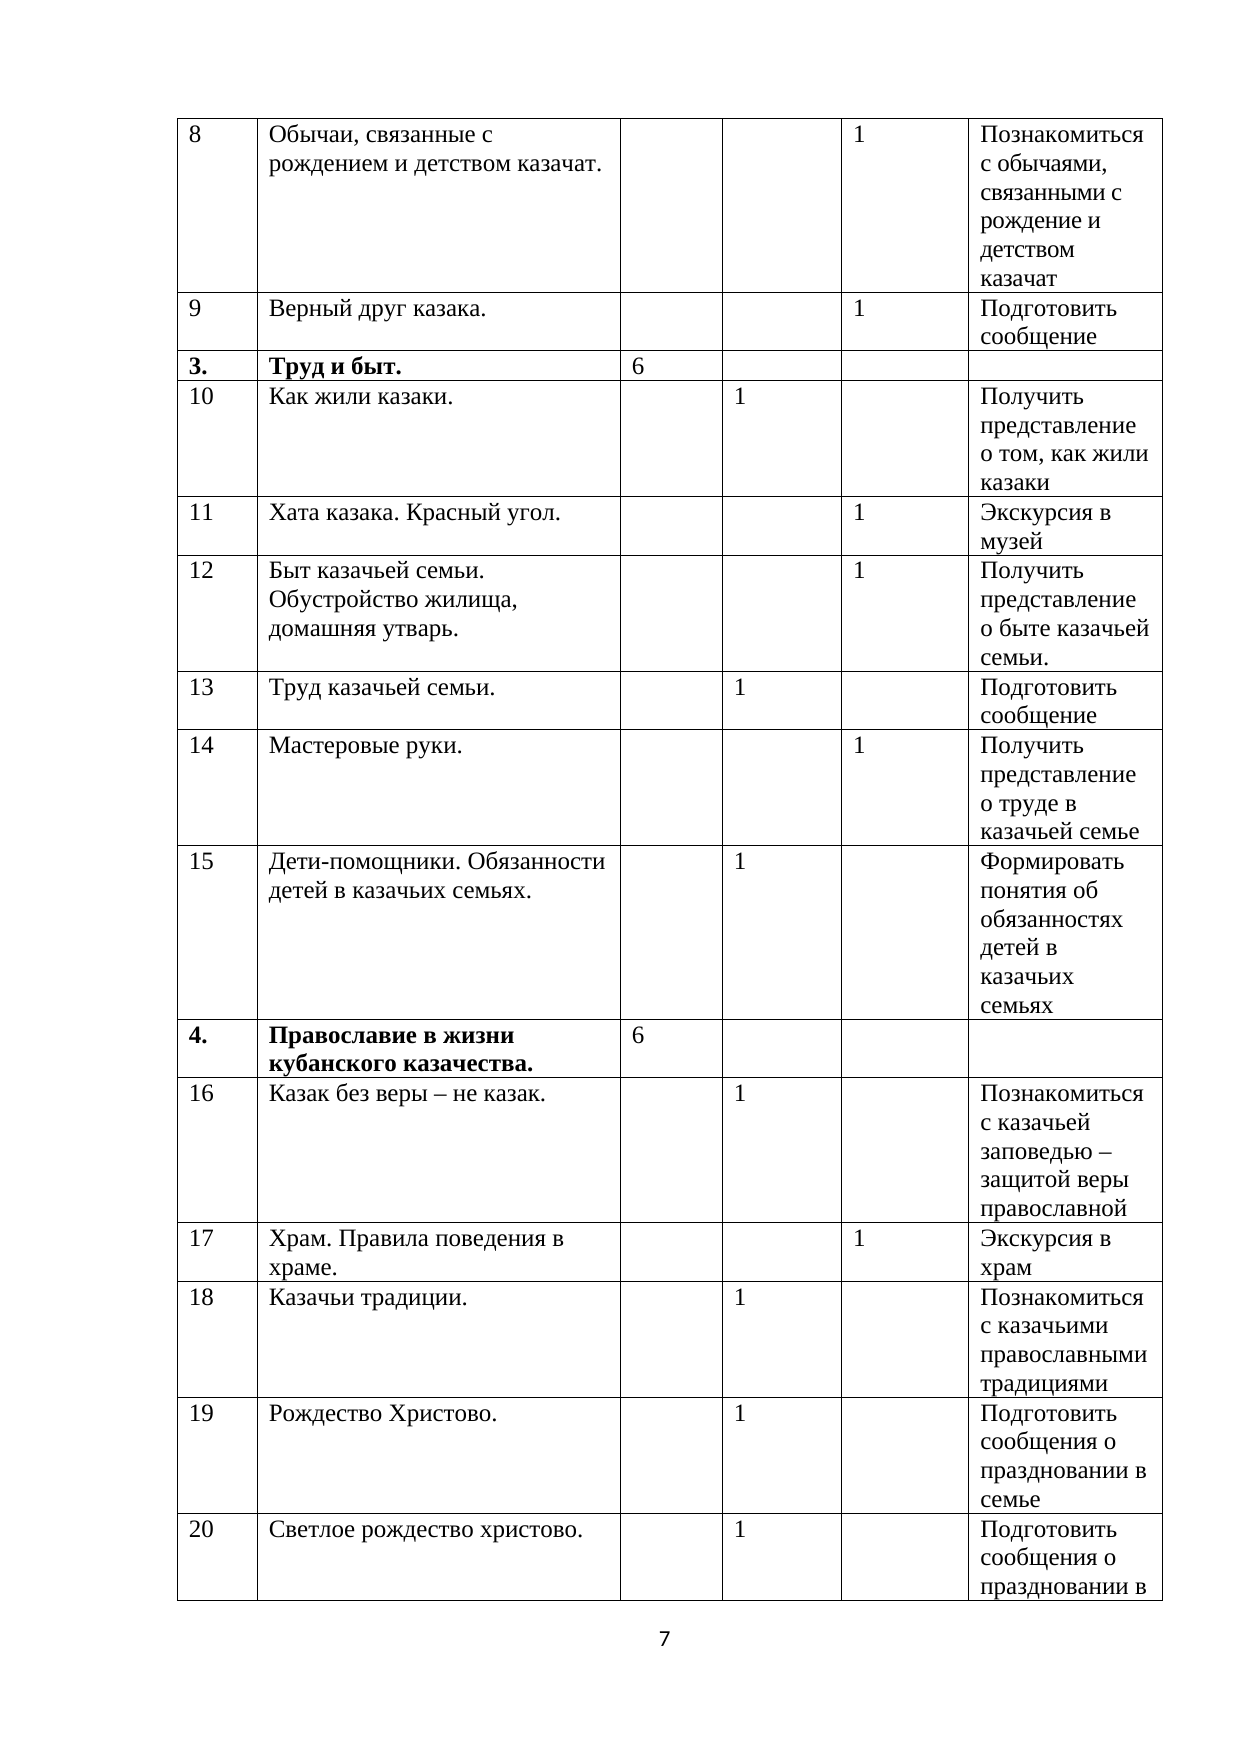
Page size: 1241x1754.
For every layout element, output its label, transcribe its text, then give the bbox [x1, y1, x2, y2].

table_cell Казак без веры – не казак. [258, 1078, 620, 1222]
table_cell Казачьи традиции. [258, 1282, 620, 1397]
table_cell 1 [723, 1078, 841, 1222]
table_cell 1 [723, 381, 841, 496]
table_cell 1 [723, 1398, 841, 1513]
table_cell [969, 1514, 1162, 1600]
table_cell 1 [842, 1223, 968, 1281]
table_cell 1 [842, 293, 968, 350]
table_cell Экскурсия в храм [969, 1223, 1162, 1281]
table_cell [723, 119, 841, 292]
table_cell [842, 1078, 968, 1222]
table_cell [842, 846, 968, 1019]
table_cell Подготовить сообщение [969, 672, 1162, 729]
table_cell 20 [178, 1514, 257, 1600]
table_cell Познакомиться с казачьей заповедью – защитой веры православной [969, 1078, 1162, 1222]
table_cell [621, 672, 722, 729]
table_cell [621, 381, 722, 496]
table_cell 11 [178, 497, 257, 554]
table_cell 1 [842, 119, 968, 292]
table_cell [723, 351, 841, 380]
table_cell [621, 1398, 722, 1513]
table_cell Получить представление о том, как жили казаки [969, 381, 1162, 496]
table_cell 1 [842, 730, 968, 845]
table_cell Как жили казаки. [258, 381, 620, 496]
table_cell 4. [178, 1020, 257, 1077]
table_cell [723, 1020, 841, 1077]
table_cell 1 [723, 846, 841, 1019]
table_cell 9 [178, 293, 257, 350]
table_cell [621, 1223, 722, 1281]
table_cell [723, 556, 841, 671]
table_cell 18 [178, 1282, 257, 1397]
table_cell [842, 1398, 968, 1513]
table_cell Обычаи, связанные с рождением и детством казачат. [258, 119, 620, 292]
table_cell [969, 1398, 1162, 1513]
table_cell Получить представление о труде в казачьей семье [969, 730, 1162, 845]
table_cell [621, 497, 722, 554]
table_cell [258, 1514, 620, 1600]
table_cell Храм. Правила поведения в храме. [258, 1223, 620, 1281]
table_cell 1 [842, 556, 968, 671]
table_cell Экскурсия в музей [969, 497, 1162, 554]
table_cell [842, 1020, 968, 1077]
table_cell 1 [842, 497, 968, 554]
table_cell 17 [178, 1223, 257, 1281]
table_cell [842, 351, 968, 380]
table_cell [621, 846, 722, 1019]
table_cell 6 [621, 1020, 722, 1077]
table_cell Мастеровые руки. [258, 730, 620, 845]
table_cell [842, 672, 968, 729]
table_cell 3. [178, 351, 257, 380]
table_cell Православие в жизни кубанского казачества. [258, 1020, 620, 1077]
table_cell [842, 1282, 968, 1397]
table_cell [969, 351, 1162, 380]
table_cell 8 [178, 119, 257, 292]
table_cell [621, 1282, 722, 1397]
table_cell [842, 1514, 968, 1600]
table_cell Быт казачьей семьи. Обустройство жилища, домашняя утварь. [258, 556, 620, 671]
table_cell [621, 1078, 722, 1222]
table_cell [621, 730, 722, 845]
table_cell 14 [178, 730, 257, 845]
table_cell [621, 556, 722, 671]
table_cell [723, 293, 841, 350]
table_cell 13 [178, 672, 257, 729]
table_cell 1 [723, 672, 841, 729]
table_cell Познакомиться с казачьими православными традициями [969, 1282, 1162, 1397]
table_cell [621, 1514, 722, 1600]
table_cell 1 [723, 1514, 841, 1600]
table_cell [621, 293, 722, 350]
table_cell [723, 730, 841, 845]
table_cell Подготовить сообщение [969, 293, 1162, 350]
table_cell 1 [723, 1282, 841, 1397]
table_cell [723, 497, 841, 554]
table_cell 16 [178, 1078, 257, 1222]
table_cell 15 [178, 846, 257, 1019]
table_cell Хата казака. Красный угол. [258, 497, 620, 554]
table_cell Труд казачьей семьи. [258, 672, 620, 729]
table_cell Формировать понятия об обязанностях детей в казачьих семьях [969, 846, 1162, 1019]
table_cell Труд и быт. [258, 351, 620, 380]
table_cell [723, 1223, 841, 1281]
table_cell Верный друг казака. [258, 293, 620, 350]
table_cell [621, 119, 722, 292]
table_cell Рождество Христово. [258, 1398, 620, 1513]
table_cell Дети-помощники. Обязанности детей в казачьих семьях. [258, 846, 620, 1019]
table_cell [969, 1020, 1162, 1077]
table_cell 10 [178, 381, 257, 496]
table_cell 12 [178, 556, 257, 671]
table_cell 6 [621, 351, 722, 380]
table_cell Познакомиться с обычаями, связанными с рождение и детством казачат [969, 119, 1162, 292]
table_cell Получить представление о быте казачьей семьи. [969, 556, 1162, 671]
table_cell [842, 381, 968, 496]
table_cell 19 [178, 1398, 257, 1513]
